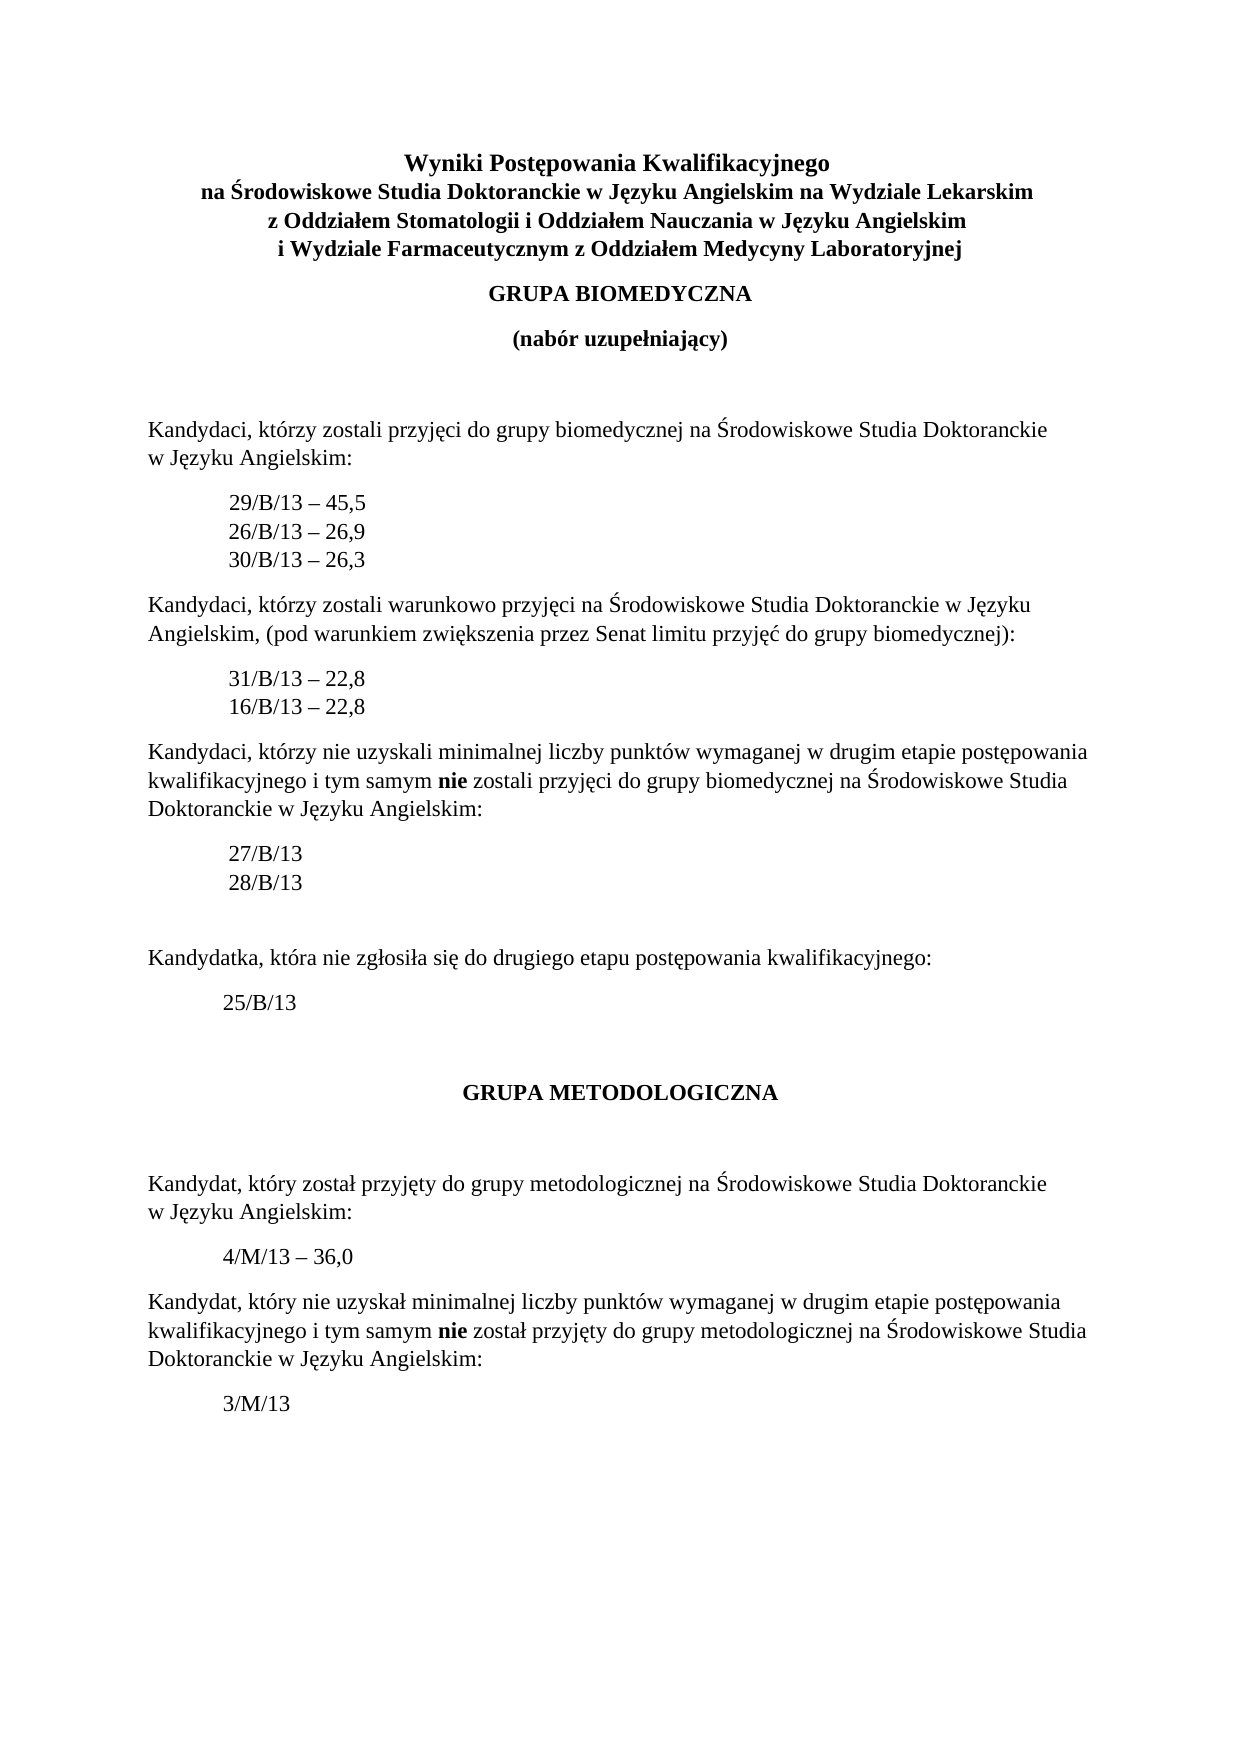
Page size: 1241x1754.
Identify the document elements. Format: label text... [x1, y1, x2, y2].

text GRUPA METODOLOGICZNA [148, 1079, 1093, 1106]
text 3/M/13 [148, 1390, 1093, 1417]
text Kandydaci, którzy zostali warunkowo przyjęci na Środowiskowe Studia Doktoranckie w Języku Angielskim, (pod warunkiem zwiększenia przez Senat limitu przyjęć do grupy biomedycznej): [148, 591, 1093, 646]
text 4/M/13 – 36,0 [148, 1243, 1093, 1269]
text 29/B/13 – 45,5 26/B/13 – 26,9 30/B/13 – 26,3 [223, 489, 1093, 572]
text Kandydaci, którzy nie uzyskali minimalnej liczby punktów wymaganej w drugim etapie postępowania kwalifikacyjnego i tym samym nie zostali przyjęci do grupy biomedycznej na Środowiskowe Studia Doktoranckie w Języku Angielskim: [148, 738, 1093, 822]
text 31/B/13 – 22,8 16/B/13 – 22,8 [148, 665, 1093, 719]
text 25/B/13 [148, 989, 1093, 1016]
text Wyniki Postępowania Kwalifikacyjnego na Środowiskowe Studia Doktoranckie w Języku Angielskim na Wydziale Lekarskim z Oddziałem Stomatologii i Oddziałem Nauczania w Języku Angielskim i Wydziale Farmaceutycznym z Oddziałem Medycyny Laboratoryjnej [148, 148, 1093, 262]
text 27/B/13 28/B/13 [223, 840, 1093, 925]
text Kandydaci, którzy zostali przyjęci do grupy biomedycznej na Środowiskowe Studia Doktoranckie w Języku Angielskim: [148, 416, 1093, 471]
text Kandydat, który nie uzyskał minimalnej liczby punktów wymaganej w drugim etapie postępowania kwalifikacyjnego i tym samym nie został przyjęty do grupy metodologicznej na Środowiskowe Studia Doktoranckie w Języku Angielskim: [148, 1288, 1093, 1372]
text (nabór uzupełniający) [148, 326, 1093, 352]
text Kandydatka, która nie zgłosiła się do drugiego etapu postępowania kwalifikacyjnego: [148, 944, 1093, 971]
text Kandydat, który został przyjęty do grupy metodologicznej na Środowiskowe Studia Doktoranckie w Języku Angielskim: [148, 1170, 1093, 1224]
text GRUPA BIOMEDYCZNA [148, 280, 1093, 307]
